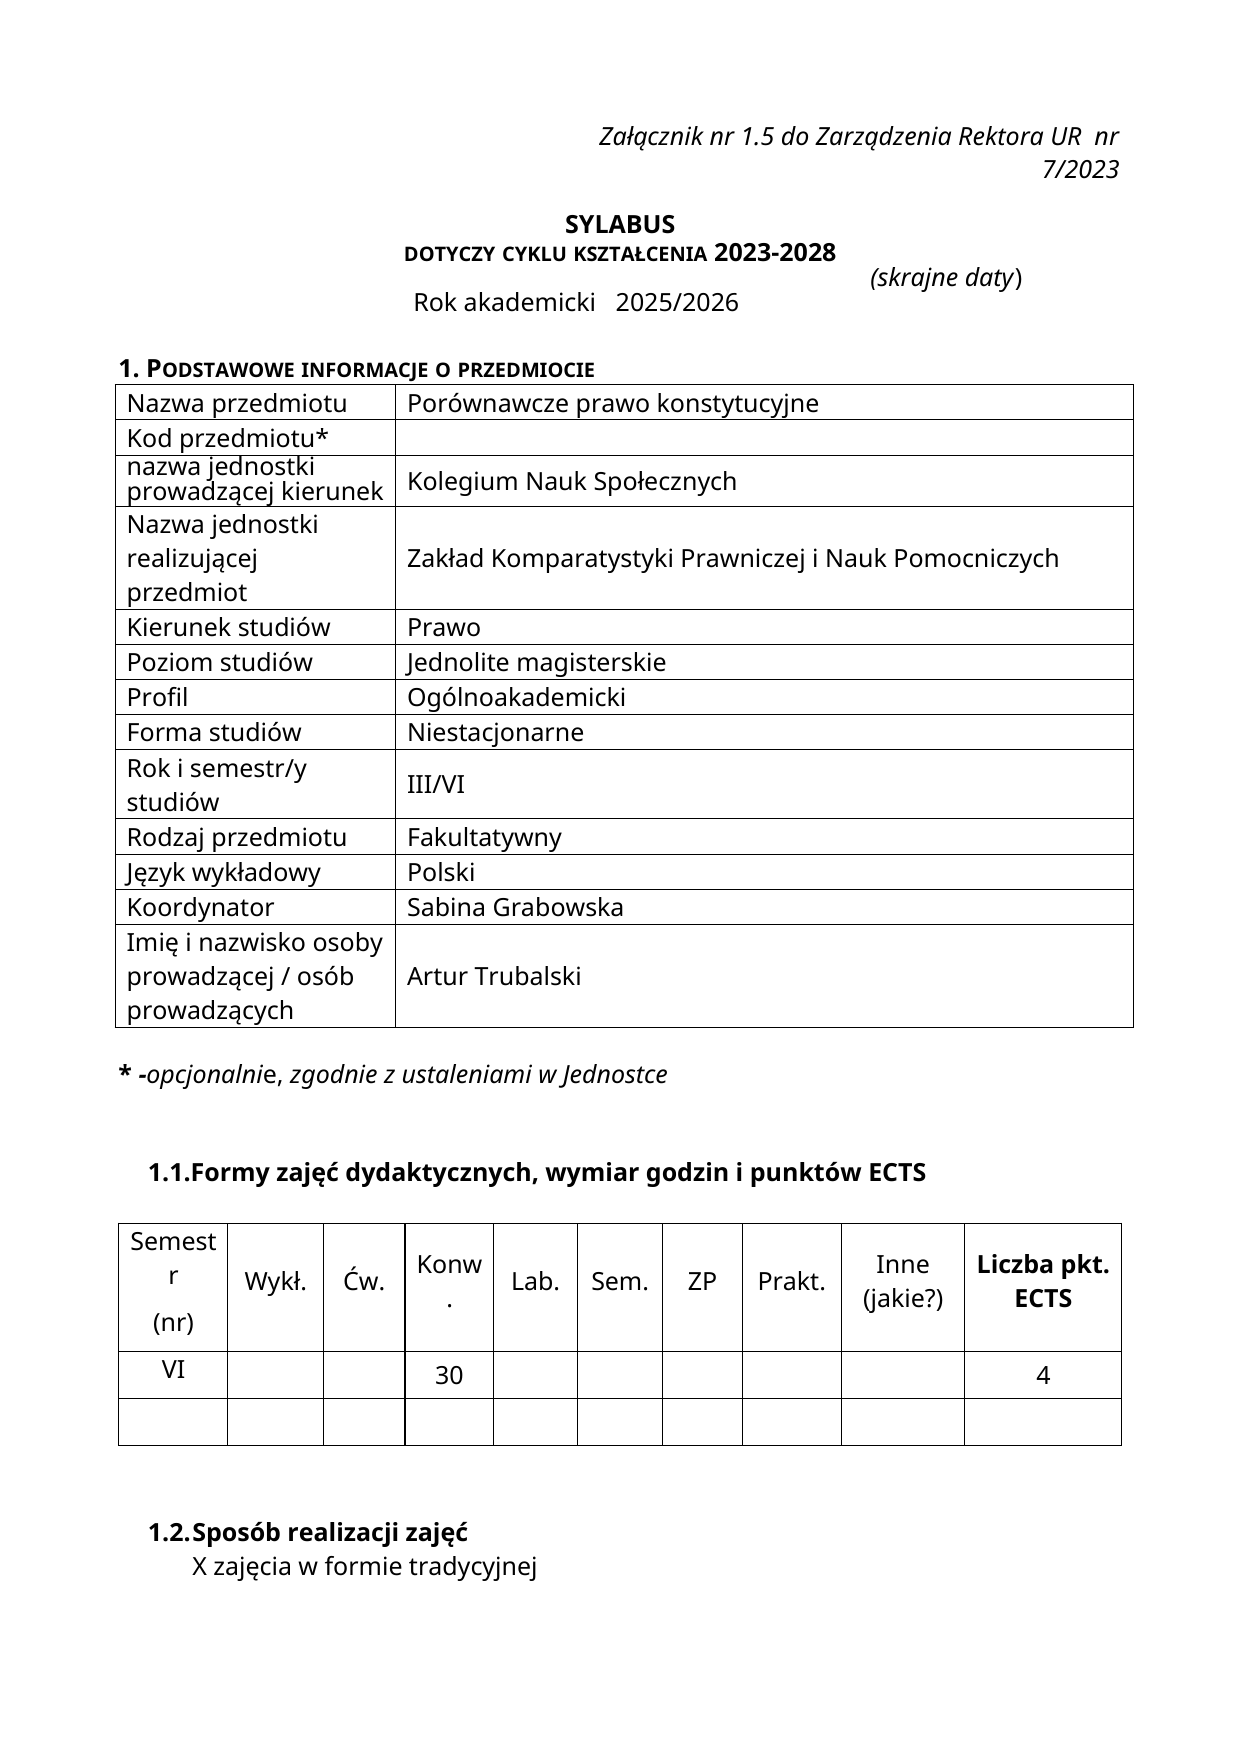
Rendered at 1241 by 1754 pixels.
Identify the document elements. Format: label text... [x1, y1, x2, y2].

table_cell [324, 1352, 404, 1398]
table_cell Kolegium Nauk Społecznych [396, 456, 1133, 506]
table_header Porównawcze prawo konstytucyjne [396, 385, 1133, 419]
table_cell III/VI [396, 750, 1133, 818]
text 1. Podstawowe informacje o przedmiocie [118, 350, 1122, 384]
table_header ZP [663, 1224, 742, 1351]
text * -opcjonalnie, zgodnie z ustaleniami w Jednostce [118, 1057, 1122, 1091]
table_cell [494, 1399, 577, 1445]
table_header Wykł. [228, 1224, 323, 1351]
table_cell Koordynator [116, 890, 395, 924]
table_cell Rok i semestr/y studiów [116, 750, 395, 818]
table_cell [965, 1399, 1121, 1445]
table_cell Profil [116, 680, 395, 714]
table_cell [663, 1352, 742, 1398]
table_cell VI [119, 1352, 227, 1398]
table_cell Niestacjonarne [396, 715, 1133, 749]
text Załącznik nr 1.5 do Zarządzenia Rektora UR nr 7/2023 [118, 118, 1122, 186]
table_header Sem. [578, 1224, 662, 1351]
table_cell Kierunek studiów [116, 610, 395, 644]
table_cell Rodzaj przedmiotu [116, 819, 395, 853]
table_cell Nazwa jednostki realizującej przedmiot [116, 507, 395, 609]
table_cell [324, 1399, 404, 1445]
table_cell [743, 1352, 841, 1398]
table_cell [743, 1399, 841, 1445]
table_cell [578, 1399, 662, 1445]
text 1.1.Formy zajęć dydaktycznych, wymiar godzin i punktów ECTS [148, 1154, 1122, 1188]
table_cell Kod przedmiotu* [116, 420, 395, 454]
text SYLABUS [118, 207, 1122, 241]
table_header Inne (jakie?) [842, 1224, 964, 1351]
table_cell Polski [396, 855, 1133, 888]
table_header Konw. [406, 1224, 493, 1351]
table_cell [578, 1352, 662, 1398]
table_header Liczba pkt. ECTS [965, 1224, 1121, 1351]
table_header Prakt. [743, 1224, 841, 1351]
table_cell [228, 1352, 323, 1398]
table_cell Jednolite magisterskie [396, 645, 1133, 679]
table_cell Język wykładowy [116, 855, 395, 888]
table_cell nazwa jednostki prowadzącej kierunek [116, 456, 395, 506]
table_cell Prawo [396, 610, 1133, 644]
table_cell [396, 420, 1133, 454]
table_cell Ogólnoakademicki [396, 680, 1133, 714]
table_cell Zakład Komparatystyki Prawniczej i Nauk Pomocniczych [396, 507, 1133, 609]
table_header Ćw. [324, 1224, 404, 1351]
table_cell [842, 1352, 964, 1398]
table_cell [663, 1399, 742, 1445]
table_cell Forma studiów [116, 715, 395, 749]
table_cell Imię i nazwisko osoby prowadzącej / osób prowadzących [116, 925, 395, 1027]
table_cell [119, 1399, 227, 1445]
table_cell Poziom studiów [116, 645, 395, 679]
table_cell 4 [965, 1352, 1121, 1398]
table_header Nazwa przedmiotu [116, 385, 395, 419]
table_cell Sabina Grabowska [396, 890, 1133, 924]
table_cell Artur Trubalski [396, 925, 1133, 1027]
table_cell 30 [406, 1352, 493, 1398]
table_cell [228, 1399, 323, 1445]
text (skrajne daty) [118, 266, 1122, 291]
table_cell Fakultatywny [396, 819, 1133, 853]
text X zajęcia w formie tradycyjnej [192, 1548, 1122, 1582]
text Rok akademicki 2025/2026 [118, 291, 1122, 316]
table_cell [406, 1399, 493, 1445]
text dotyczy cyklu kształcenia 2023-2028 [118, 241, 1122, 266]
table_header Lab. [494, 1224, 577, 1351]
text 1.2. Sposób realizacji zajęć [148, 1514, 1122, 1548]
table_header Semestr (nr) [119, 1224, 227, 1351]
table_cell [842, 1399, 964, 1445]
table_cell [494, 1352, 577, 1398]
